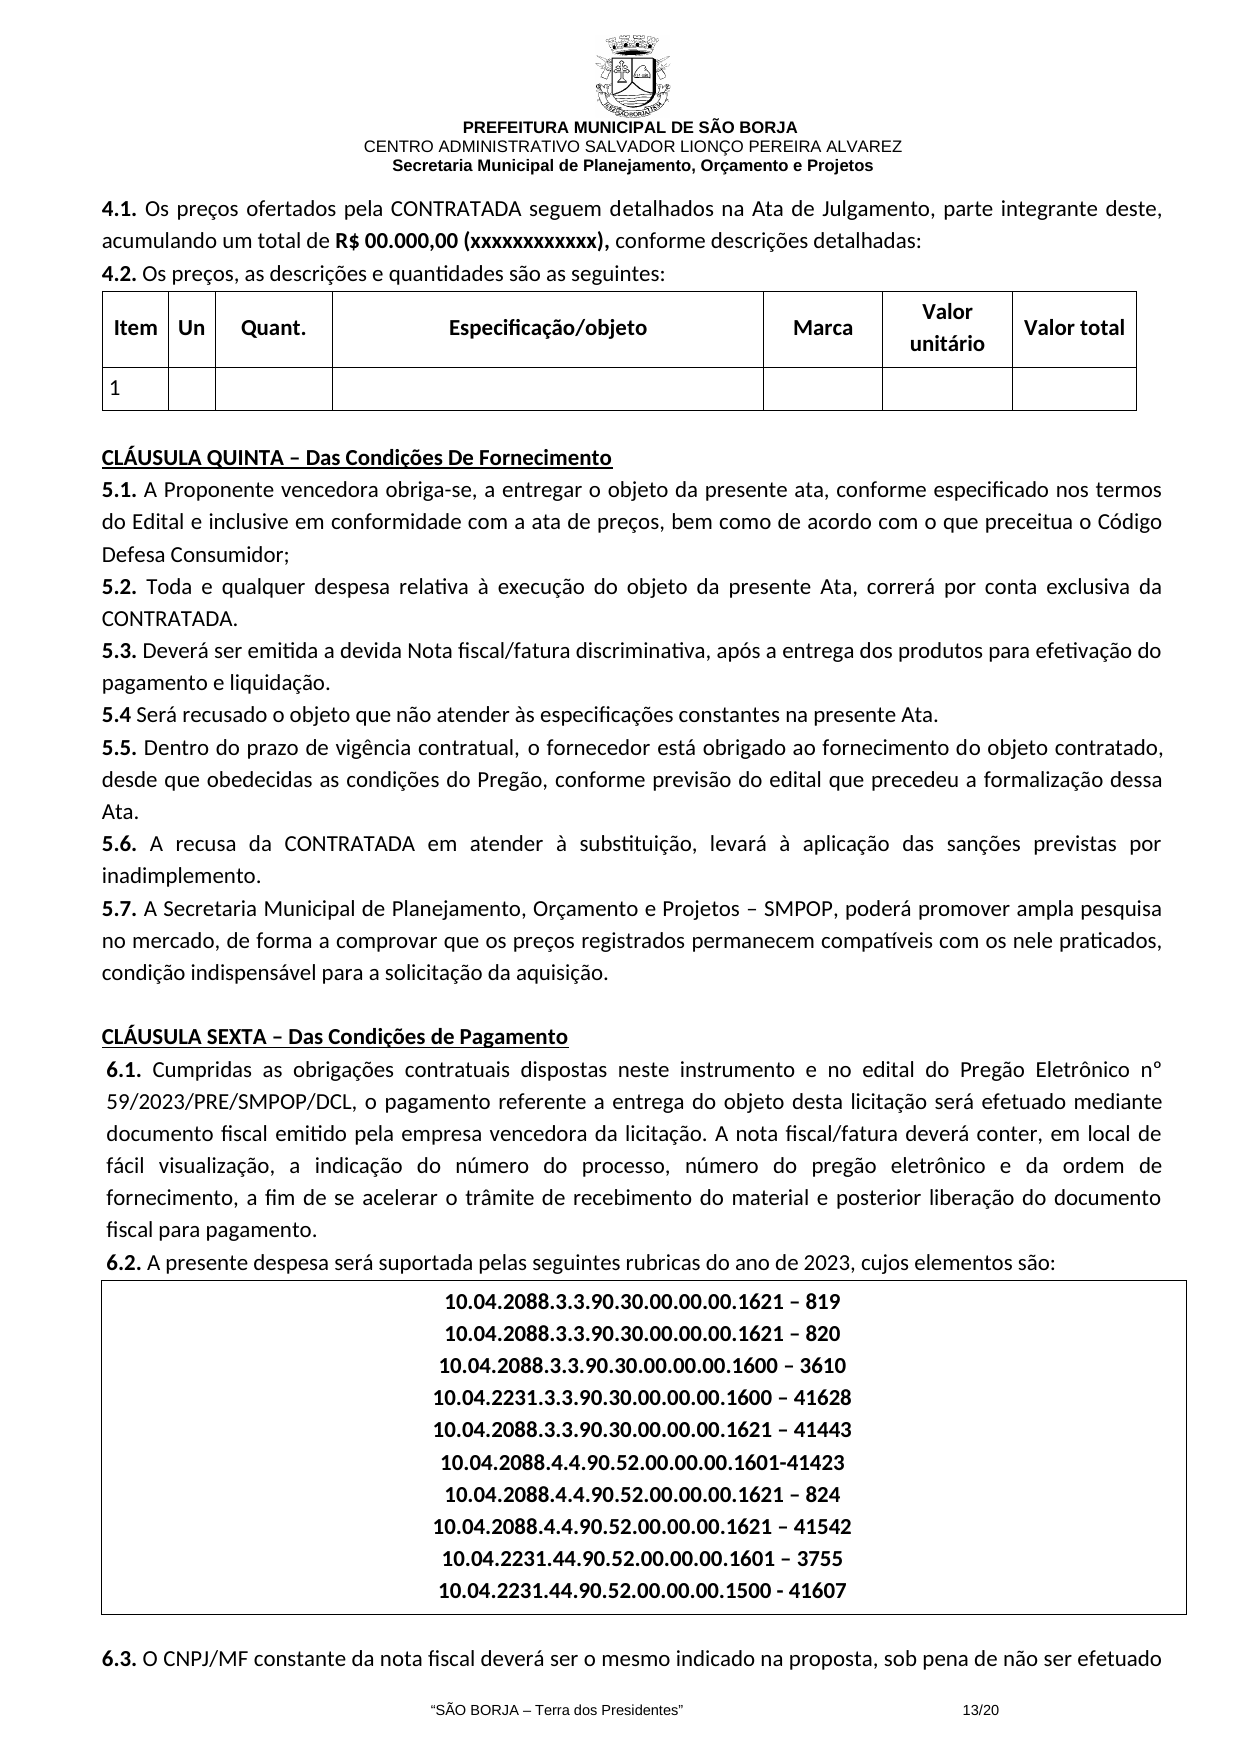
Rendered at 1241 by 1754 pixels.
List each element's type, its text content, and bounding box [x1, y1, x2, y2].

table_cell [883, 368, 1012, 410]
text 5.7. A Secretaria Municipal de Planejamento, Orçamento e Projetos – SMPOP, poderá promover ampla pesquisa no mercado, de forma a comprovar que os preços registrados permanecem compatíveis com os nele praticados, condição indispensável para a solicitação da aquisição. [102, 894, 1164, 986]
text 5.2. Toda e qualquer despesa relativa à execução do objeto da presente Ata, correrá por conta exclusiva da CONTRATADA. [102, 572, 1164, 632]
table_cell [1013, 368, 1136, 410]
table_cell 1 [103, 368, 168, 410]
text 5.4 Será recusado o objeto que não atender às especificações constantes na presente Ata. [102, 701, 1164, 729]
text 5.3. Deverá ser emitida a devida Nota fiscal/fatura discriminativa, após a entrega dos produtos para efetivação do pagamento e liquidação. [102, 636, 1164, 696]
table_header Especificação/objeto [333, 292, 763, 367]
table_header Quant. [216, 292, 332, 367]
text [102, 1644, 1164, 1672]
table_header Marca [764, 292, 882, 367]
picture [595, 35, 671, 118]
table_cell [216, 368, 332, 410]
table_header 10.04.2088.3.3.90.30.00.00.00.1621 – 819 10.04.2088.3.3.90.30.00.00.00.1621 – 820 10.04.2088.3.3.90.30.00.00.00.1600 – 3610 10.04.2231.3.3.90.30.00.00.00.1600 – 41628 10.04.2088.3.3.90.30.00.00.00.1621 – 41443 10.04.2088.4.4.90.52.00.00.00.1601-41423 10.04.2088.4.4.90.52.00.00.00.1621 – 824 10.04.2088.4.4.90.52.00.00.00.1621 – 41542 10.04.2231.44.90.52.00.00.00.1601 – 3755 10.04.2231.44.90.52.00.00.00.1500 - 41607 [102, 1281, 1186, 1614]
text CLÁUSULA SEXTA – Das Condições de Pagamento [102, 1022, 1164, 1051]
table_header Item [103, 292, 168, 367]
table_header Un [169, 292, 215, 367]
text CLÁUSULA QUINTA – Das Condições De Fornecimento [102, 443, 1164, 471]
table_cell [764, 368, 882, 410]
table_header Valor unitário [883, 292, 1012, 367]
text 4.1. Os preços ofertados pela CONTRATADA seguem detalhados na Ata de Julgamento, parte integrante deste, acumulando um total de R$ 00.000,00 (xxxxxxxxxxxx), conforme descrições detalhadas: [102, 194, 1164, 254]
text 6.1. Cumpridas as obrigações contratuais dispostas neste instrumento e no edital do Pregão Eletrônico nº 59/2023/PRE/SMPOP/DCL, o pagamento referente a entrega do objeto desta licitação será efetuado mediante documento fiscal emitido pela empresa vencedora da licitação. A nota fiscal/fatura deverá conter, em local de fácil visualização, a indicação do número do processo, número do pregão eletrônico e da ordem de fornecimento, a fim de se acelerar o trâmite de recebimento do material e posterior liberação do documento fiscal para pagamento. [106, 1055, 1164, 1244]
text 5.5. Dentro do prazo de vigência contratual, o fornecedor está obrigado ao fornecimento do objeto contratado, desde que obedecidas as condições do Pregão, conforme previsão do edital que precedeu a formalização dessa Ata. [102, 733, 1164, 825]
text 6.2. A presente despesa será suportada pelas seguintes rubricas do ano de 2023, cujos elementos são: [106, 1248, 1164, 1276]
table_header Valor total [1013, 292, 1136, 367]
text 5.6. A recusa da CONTRATADA em atender à substituição, levará à aplicação das sanções previstas por inadimplemento. [102, 829, 1164, 889]
text 5.1. A Proponente vencedora obriga-se, a entregar o objeto da presente ata, conforme especificado nos termos do Edital e inclusive em conformidade com a ata de preços, bem como de acordo com o que preceitua o Código Defesa Consumidor; [102, 475, 1164, 568]
table_cell [169, 368, 215, 410]
text 4.2. Os preços, as descrições e quantidades são as seguintes: [102, 259, 1164, 287]
table_cell [333, 368, 763, 410]
